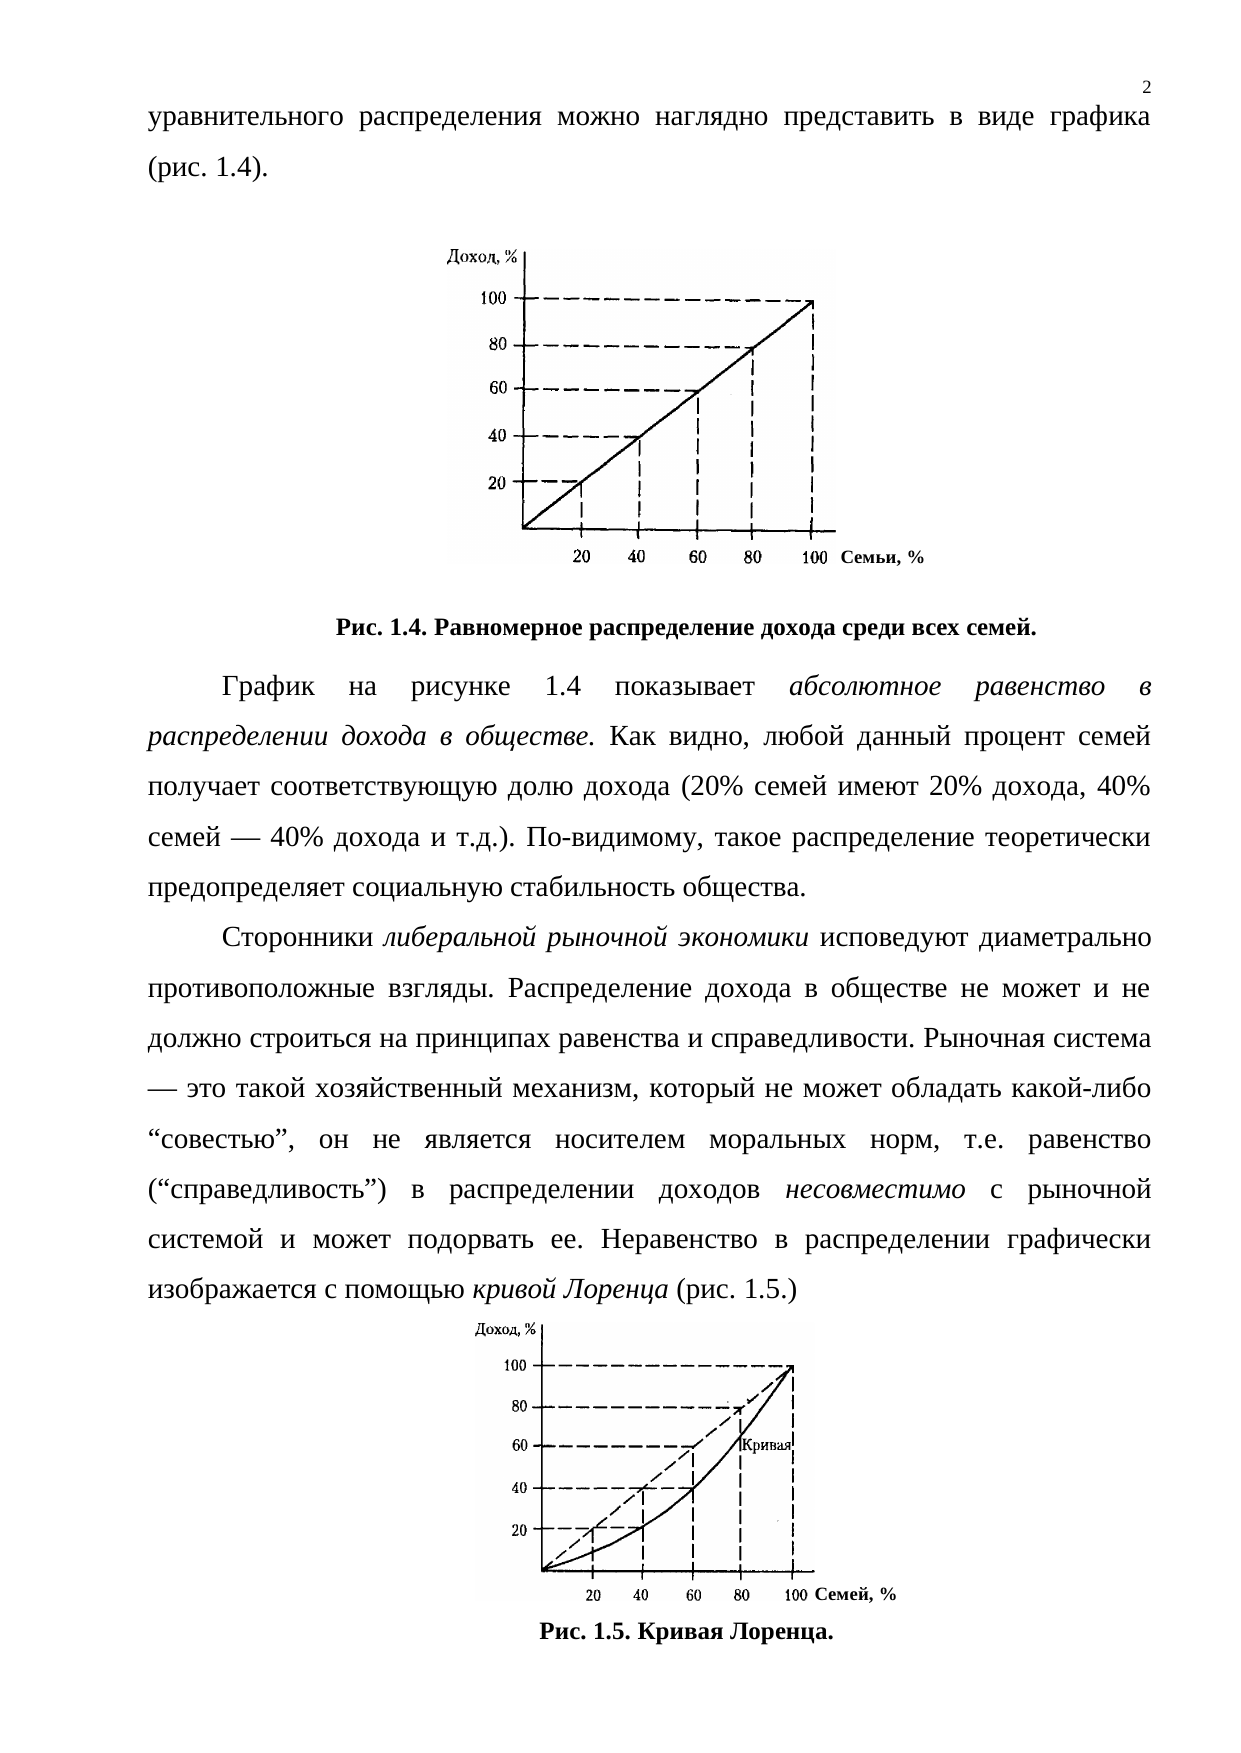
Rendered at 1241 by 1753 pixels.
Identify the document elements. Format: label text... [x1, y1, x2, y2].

picture [447, 249, 836, 564]
picture [475, 1322, 815, 1601]
text Сторонники либеральной рыночной экономики исповедуют диаметрально противоположные взгляды. Распределение дохода в обществе не может и не должно строиться на принципах равенства и справедливости. Рыночная система — это такой хозяйственный механизм, который не может обладать какой-либо “совестью”, он не является носителем моральных норм, т.е. равенство (“справедливость”) в распределении доходов несовместимо с рыночной системой и может подорвать ее. Неравенство в распределении графически изображается с помощью кривой Лоренца (рис. 1.5.) [148, 920, 1152, 1305]
text Рис. 1.4. Равномерное распределение дохода среди всех семей. [148, 612, 1152, 641]
text График на рисунке 1.4 показывает абсолютное равенство в распределении дохода в обществе. Как видно, любой данный процент семей получает соответствующую долю дохода (20% семей имеют 20% дохода, 40% семей — 40% дохода и т.д.). По-видимому, такое распределение теоретически предопределяет социальную стабильность общества. [148, 668, 1152, 903]
text Рис. 1.5. Кривая Лоренца. [148, 1616, 1152, 1644]
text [148, 99, 1152, 183]
